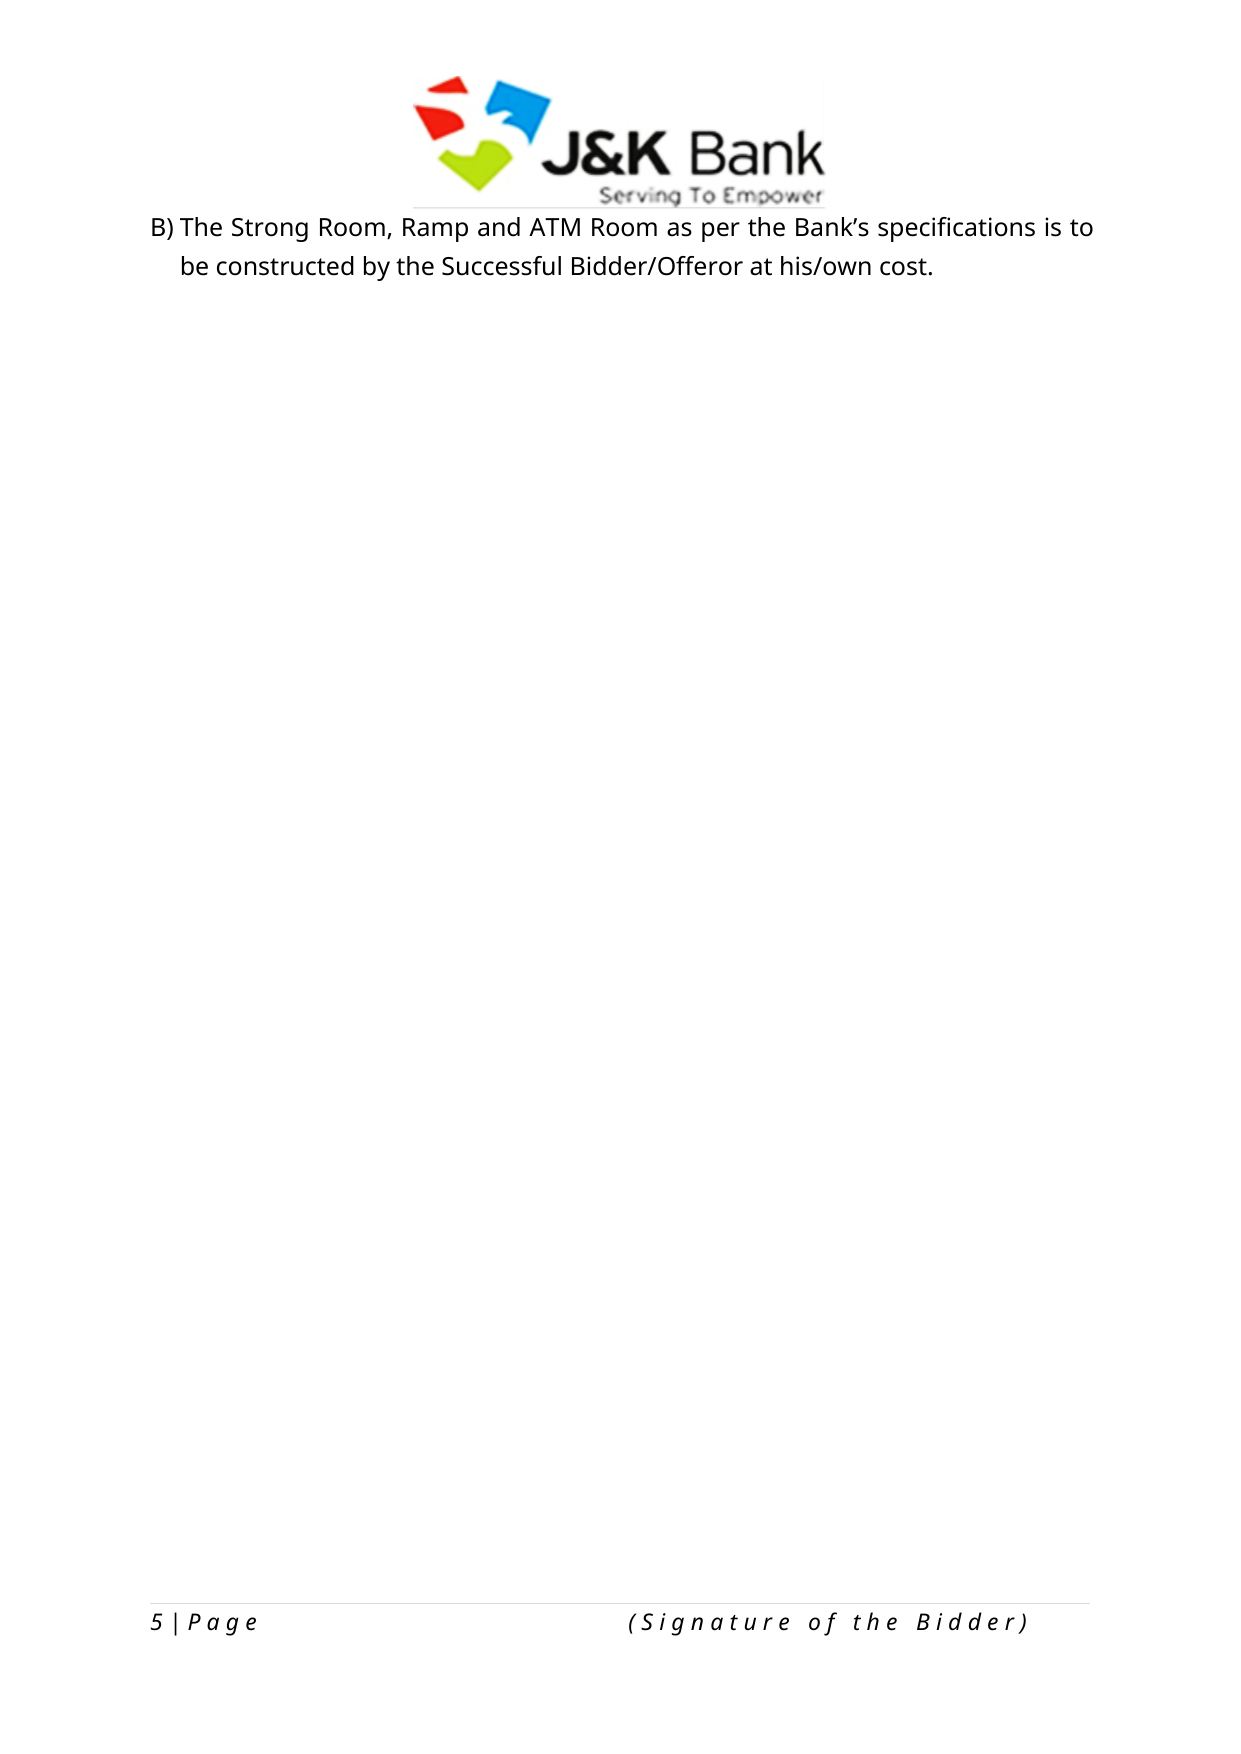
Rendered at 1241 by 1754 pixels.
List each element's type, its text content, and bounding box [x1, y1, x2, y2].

picture [413, 76, 828, 210]
list The Strong Room, Ramp and ATM Room as per the Bank’s specifications is to be constructed by the Successful Bidder/Offeror at his/own cost. [150, 209, 1095, 283]
